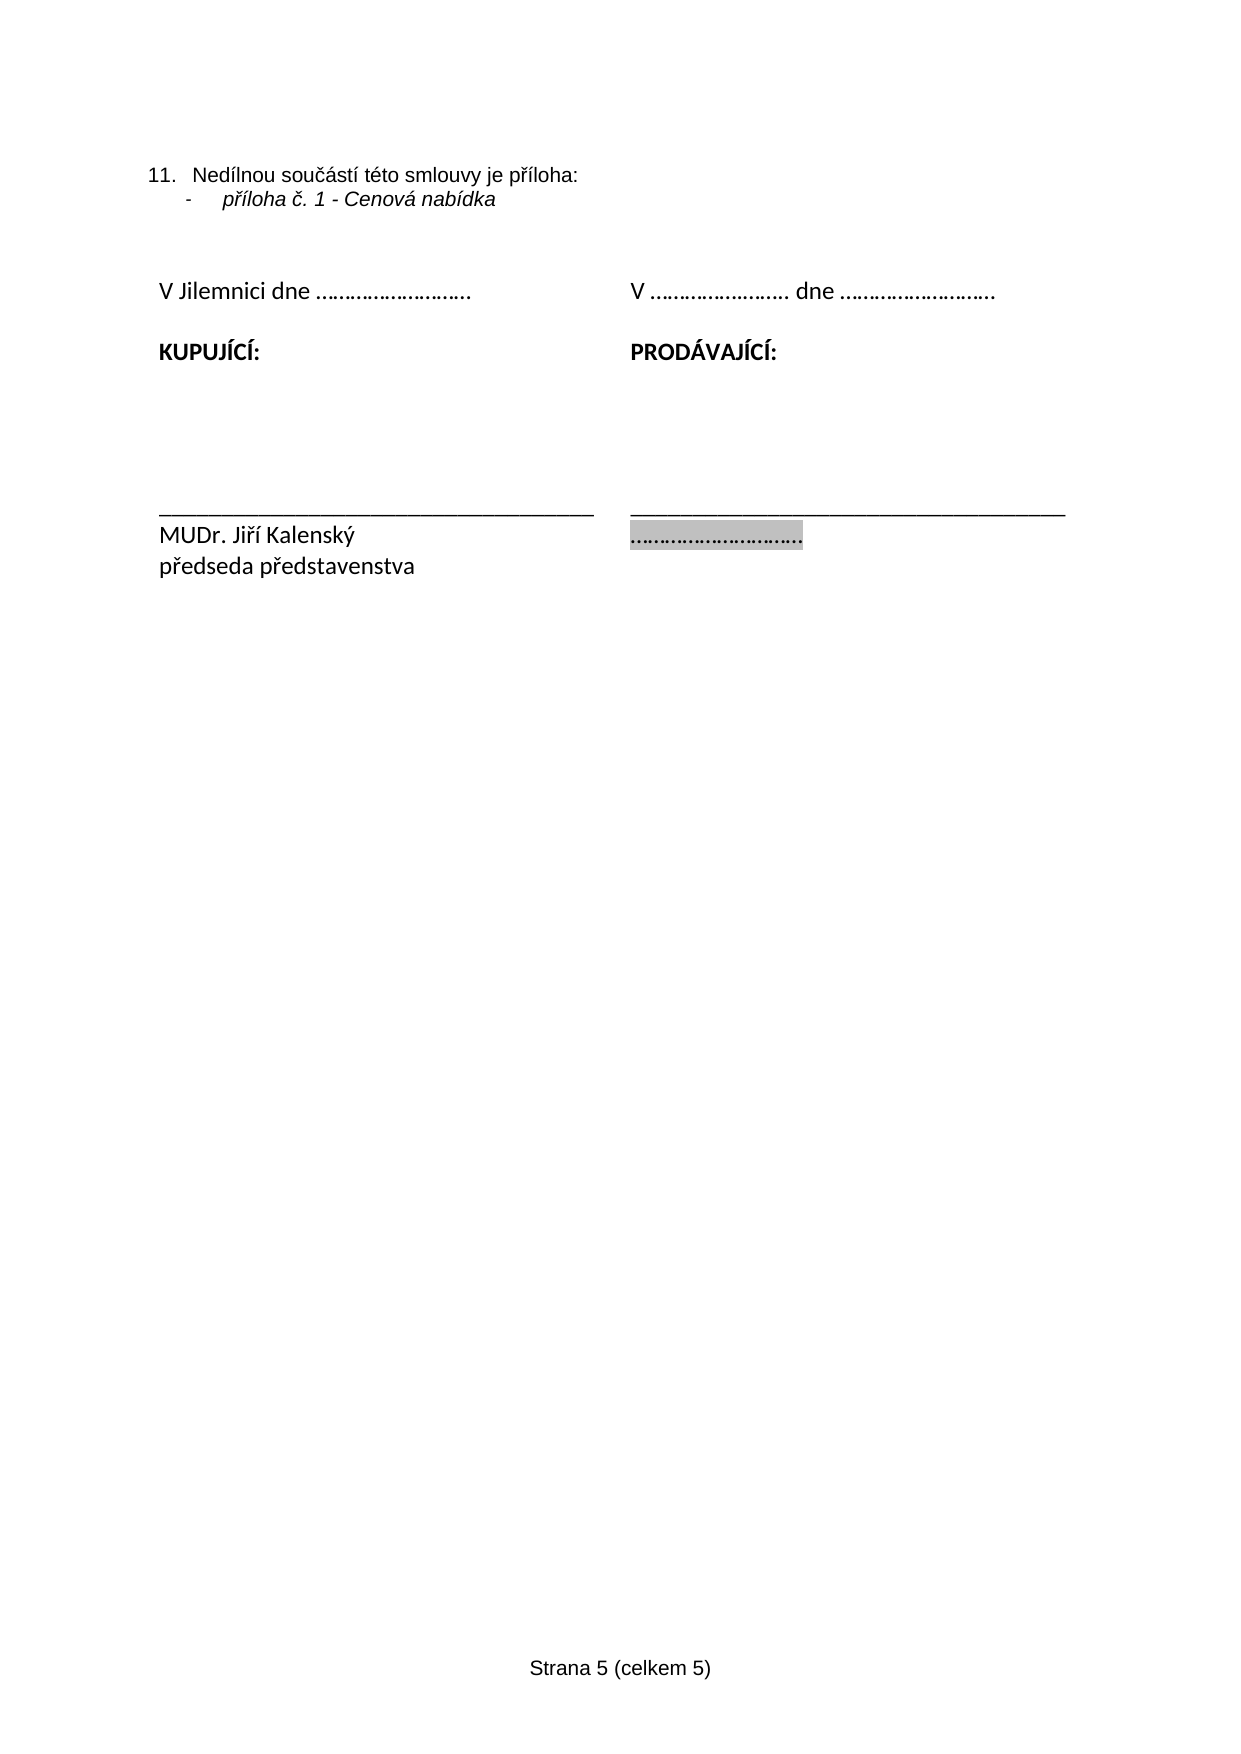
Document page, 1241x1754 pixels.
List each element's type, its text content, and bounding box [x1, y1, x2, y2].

list příloha č. 1 - Cenová nabídka [185, 186, 1172, 212]
list Nedílnou součástí této smlouvy je příloha: [148, 162, 1093, 186]
table_header V …………….…….. dne ……………………… Prodávající: ___________________________________ ………………………… [619, 214, 1091, 611]
table_header V Jilemnici dne ……………………… Kupující: ___________________________________ MUDr. Jiří Kalenský předseda představenstva [148, 214, 619, 611]
